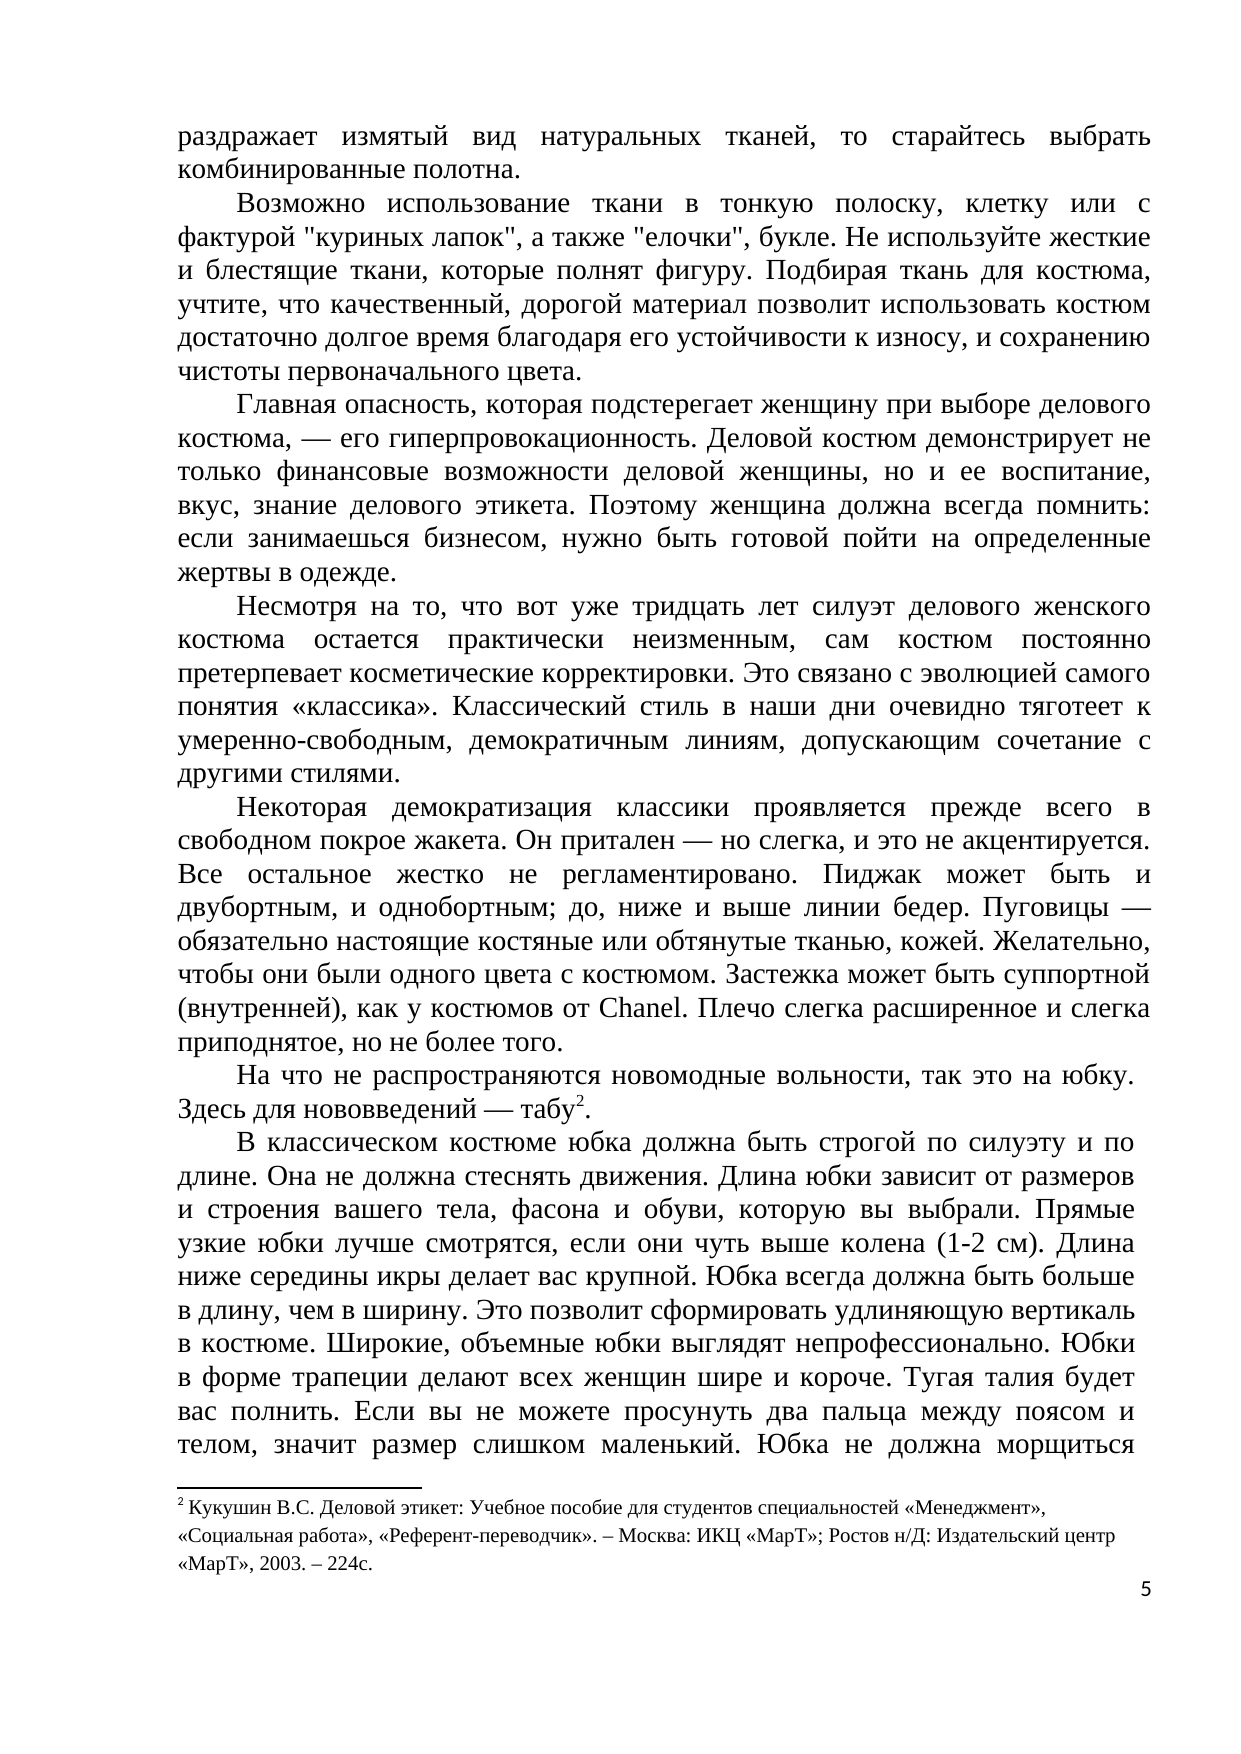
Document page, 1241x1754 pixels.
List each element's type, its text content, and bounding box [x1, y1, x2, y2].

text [177, 118, 1152, 185]
text Несмотря на то, что вот уже тридцать лет силуэт делового женского костюма остается практически неизменным, сам костюм постоянно претерпевает косметические корректировки. Это связано с эволюцией самого понятия «классика». Классический стиль в наши дни очевидно тяготеет к умеренно-свободным, демократичным линиям, допускающим сочетание с другими стилями. [177, 588, 1152, 789]
text Некоторая демократизация классики проявляется прежде всего в свободном покрое жакета. Он притален — но слегка, и это не акцентируется. Все остальное жестко не регламентировано. Пиджак может быть и двубортным, и однобортным; до, ниже и выше линии бедер. Пуговицы — обязательно настоящие костяные или обтянутые тканью, кожей. Желательно, чтобы они были одного цвета с костюмом. Застежка может быть суппортной (внутренней), как у костюмов от Chanel. Плечо слегка расширенное и слегка приподнятое, но не более того. [177, 789, 1152, 1057]
text Возможно использование ткани в тонкую полоску, клетку или с фактурой "куриных лапок", а также "елочки", букле. Не используйте жесткие и блестящие ткани, которые полнят фигуру. Подбирая ткань для костюма, учтите, что качественный, дорогой материал позволит использовать костюм достаточно долгое время благодаря его устойчивости к износу, и сохранению чистоты первоначального цвета. [177, 185, 1152, 386]
text На что не распространяются новомодные вольности, так это на юбку. Здесь для нововведений — табу. [177, 1057, 1136, 1124]
text Главная опасность, которая подстерегает женщину при выборе делового костюма, — его гиперпровокационность. Деловой костюм демонстрирует не только финансовые возможности деловой женщины, но и ее воспитание, вкус, знание делового этикета. Поэтому женщина должна всегда помнить: если занимаешься бизнесом, нужно быть готовой пойти на определенные жертвы в одежде. [177, 386, 1152, 588]
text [177, 1124, 1136, 1460]
